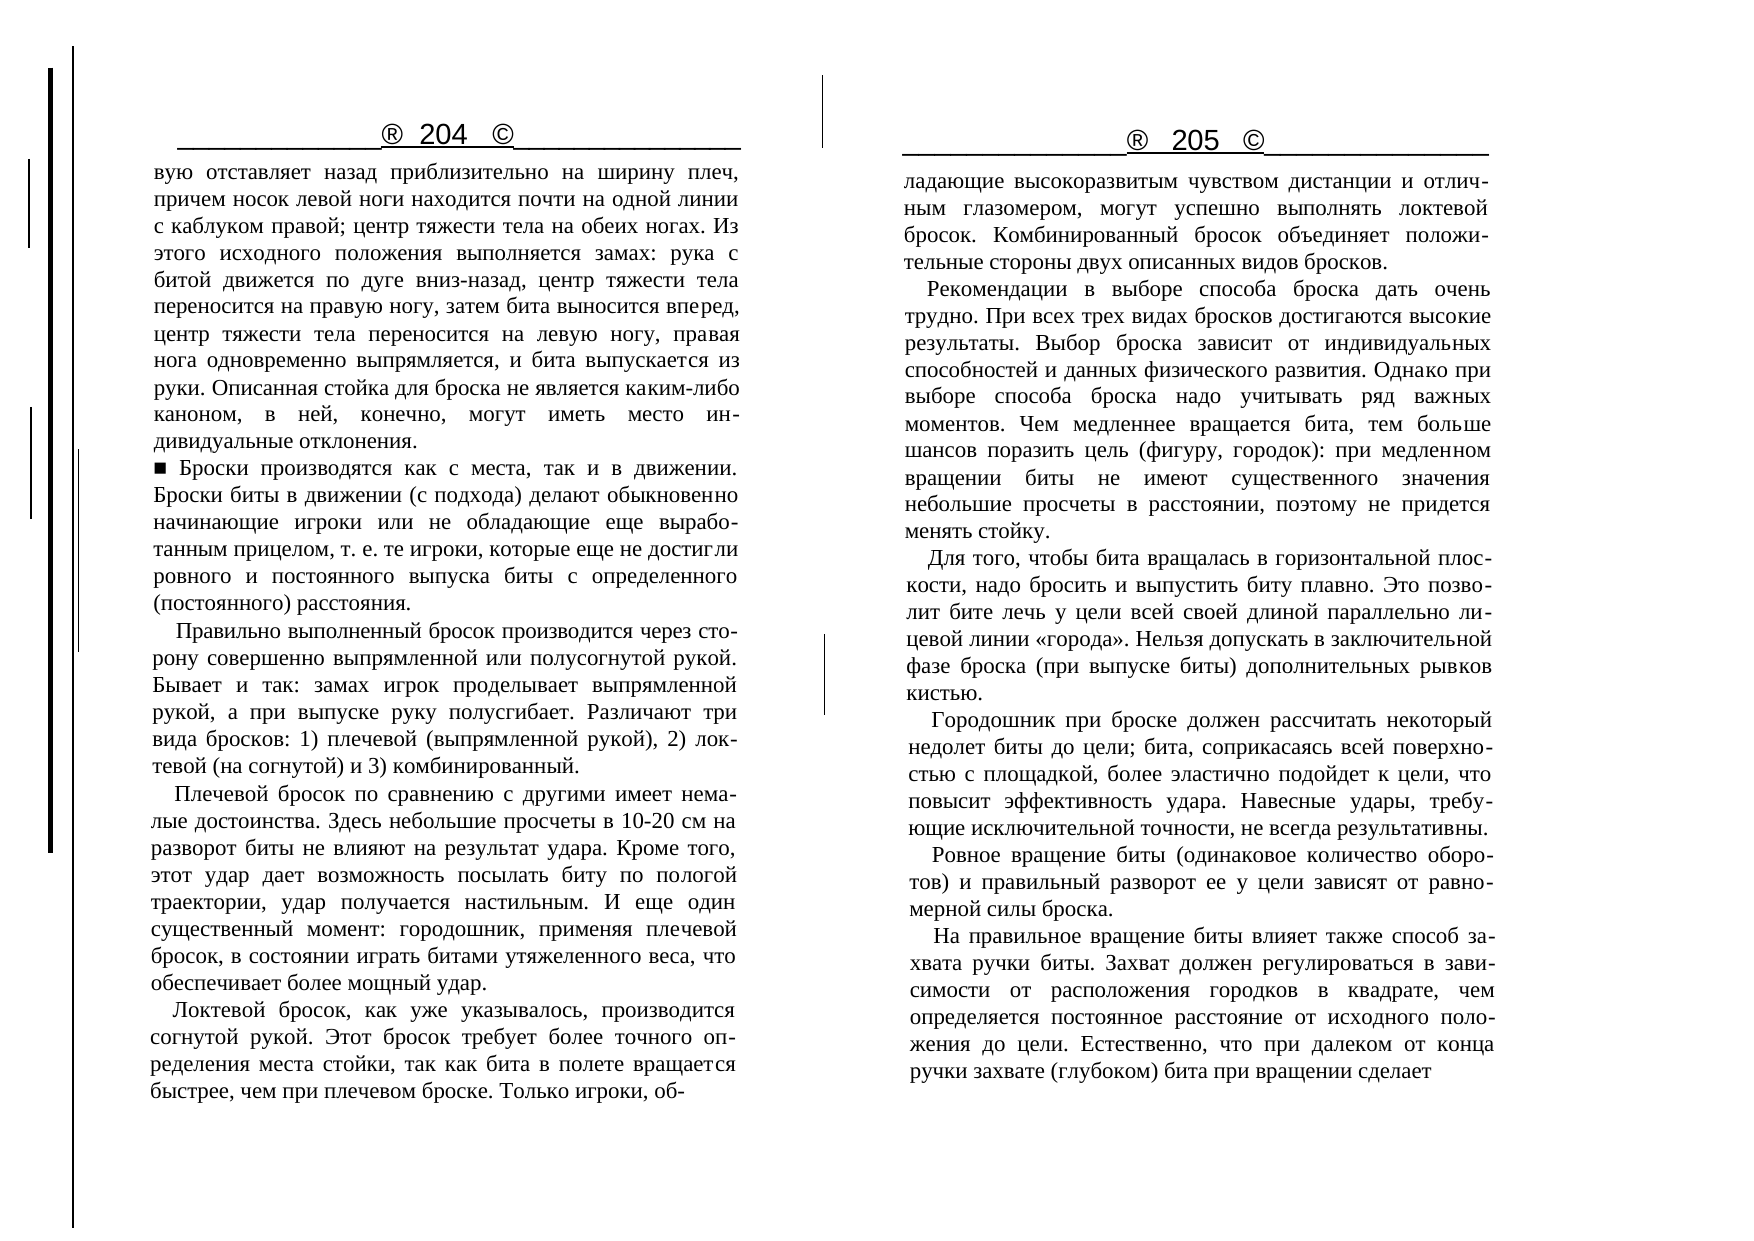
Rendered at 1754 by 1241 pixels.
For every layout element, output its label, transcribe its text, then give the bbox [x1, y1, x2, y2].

text ® 204 © [156, 117, 741, 151]
text Правильно выполненный бросок производится через сторону совершенно выпрямленной или полусогнутой рукой. Бывает и так: замах игрок проделывает выпрямленной рукой, а при выпуске руку полусгибает. Различают три вида бросков: 1) плечевой (выпрямленной рукой), 2) локтевой (на согнутой) и 3) комбинированный. [152, 617, 738, 779]
text Рекомендации в выборе способа броска дать очень трудно. При всех трех видах бросков достигаются высокие результаты. Выбор броска зависит от индивидуальных способностей и данных физического развития. Однако при выборе способа броска надо учитывать ряд важных моментов. Чем медленнее вращается бита, тем больше шансов поразить цель (фигуру, городок): при медленном вращении биты не имеют существенного значения небольшие просчеты в расстоянии, поэтому не придется менять стойку. [904, 274, 1491, 544]
text На правильное вращение биты влияет также способ захвата ручки биты. Захват должен регулироваться в зависимости от расположения городков в квадрате, чем определяется постоянное расстояние от исходного положения до цели. Естественно, что при далеком от конца ручки захвате (глубоком) бита при вращении сделает [909, 922, 1495, 1084]
text вую отставляет назад приблизительно на ширину плеч, причем носок левой ноги находится почти на одной линии с каблуком правой; центр тяжести тела на обеих ногах. Из этого исходного положения выполняется замах: рука с битой движется по дуге вниз-назад, центр тяжести тела переносится на правую ногу, затем бита выносится вперед, центр тяжести тела переносится на левую ногу, правая нога одновременно выпрямляется, и бита выпускается из руки. Описанная стойка для броска не является каким-либо каноном, в ней, конечно, могут иметь место индивидуальные отклонения. [153, 157, 740, 454]
text Для того, чтобы бита вращалась в горизонтальной плоскости, надо бросить и выпустить биту плавно. Это позволит бите лечь у цели всей своей длиной параллельно лицевой линии «города». Нельзя допускать в заключительной фазе броска (при выпуске биты) дополнительных рывков кистью. [906, 544, 1492, 706]
text Городошник при броске должен рассчитать некоторый недолет биты до цели; бита, соприкасаясь всей поверхностью с площадкой, более эластично подойдет к цели, что повысит эффективность удара. Навесные удары, требующие исключительной точности, не всегда результативны. [908, 706, 1493, 841]
text Локтевой бросок, как уже указывалось, производится согнутой рукой. Этот бросок требует более точного определения места стойки, так как бита в полете вращается быстрее, чем при плечевом броске. Только игроки, об- [150, 996, 736, 1104]
text ® 205 © [903, 123, 1495, 157]
text ■ Броски производятся как с места, так и в движении. Броски биты в движении (с подхода) делают обыкновенно начинающие игроки или не обладающие еще выработанным прицелом, т. е. те игроки, которые еще не достигли ровного и постоянного выпуска биты с определенного (постоянного) расстояния. [153, 454, 738, 616]
text Плечевой бросок по сравнению с другими имеет немалые достоинства. Здесь небольшие просчеты в 10-20 см на разворот биты не влияют на результат удара. Кроме того, этот удар дает возможность посылать биту по пологой траектории, удар получается настильным. И еще один существенный момент: городошник, применяя плечевой бросок, в состоянии играть битами утяжеленного веса, что обеспечивает более мощный удар. [151, 779, 737, 995]
text Ровное вращение биты (одинаковое количество оборотов) и правильный разворот ее у цели зависят от равномерной силы броска. [909, 841, 1493, 922]
text ладающие высокоразвитым чувством дистанции и отличным глазомером, могут успешно выполнять локтевой бросок. Комбинированный бросок объединяет положительные стороны двух описанных видов бросков. [904, 167, 1488, 274]
